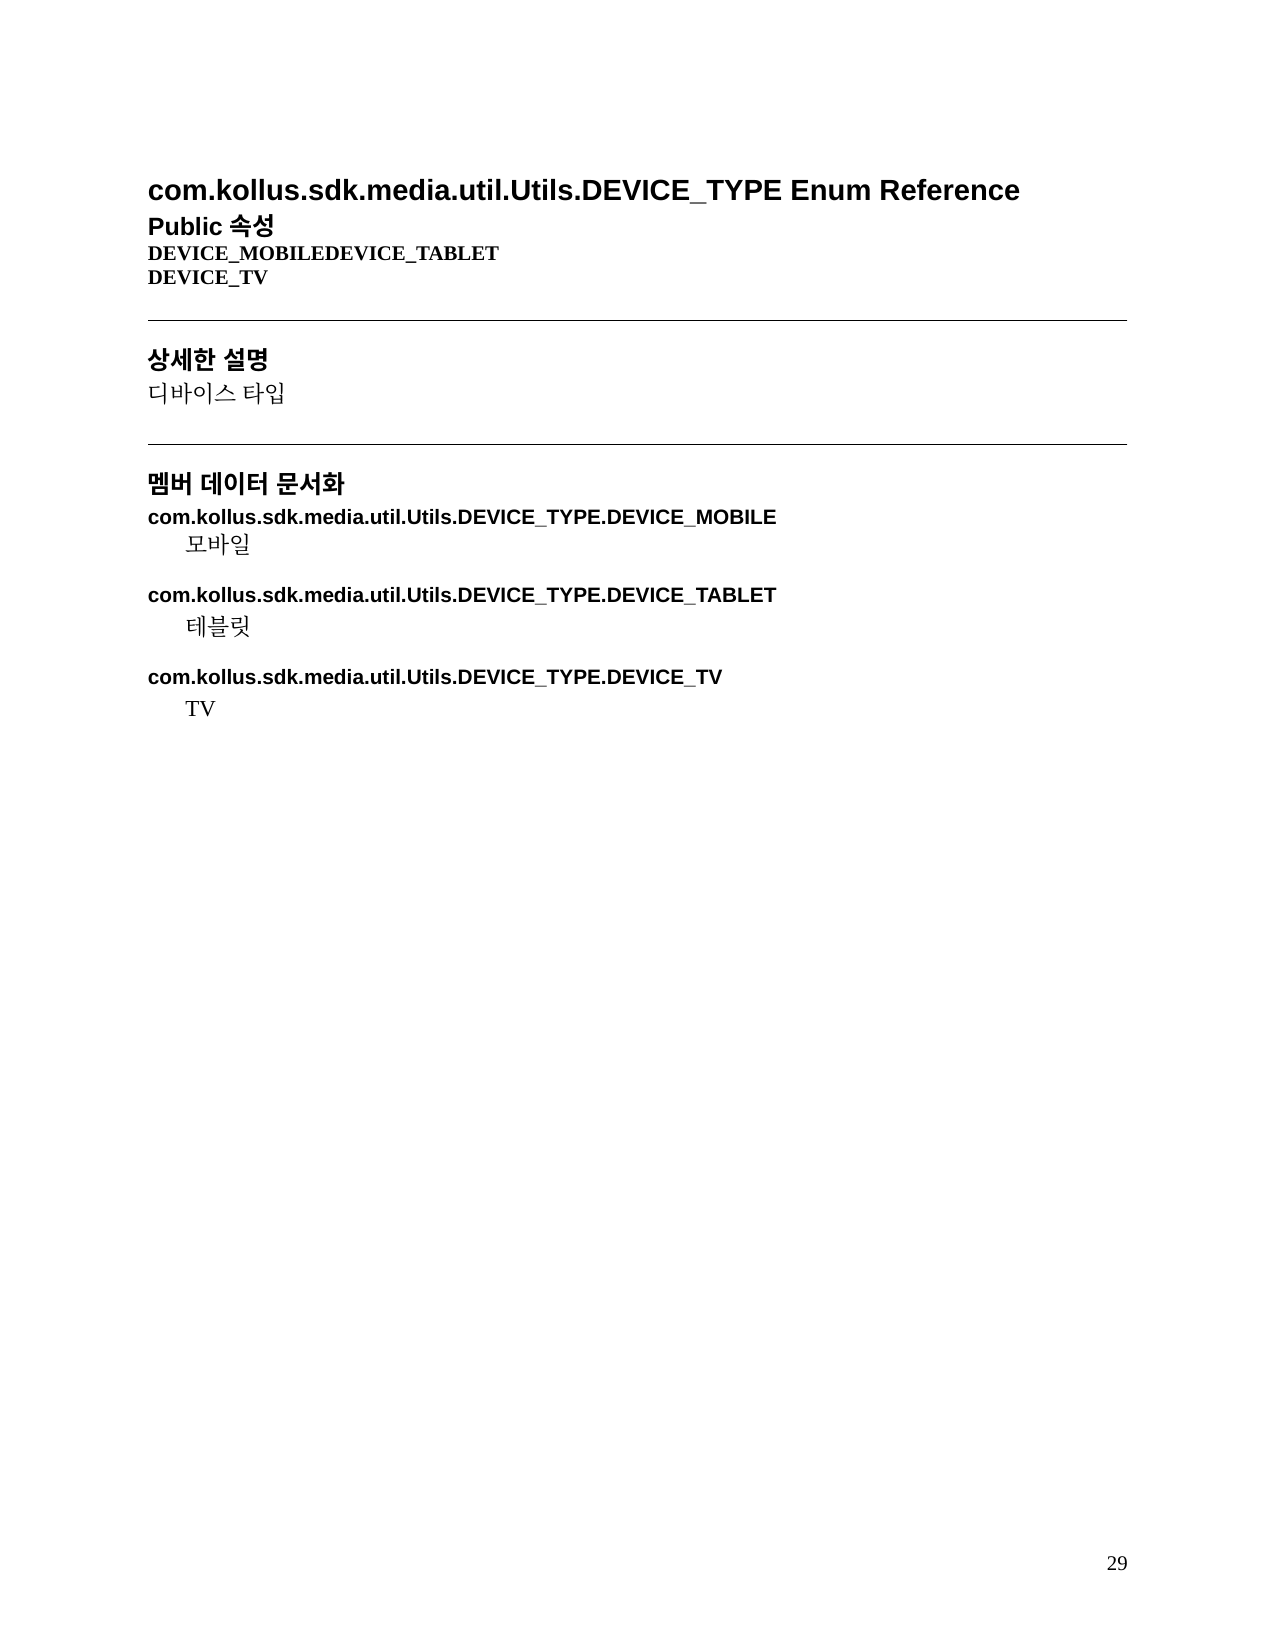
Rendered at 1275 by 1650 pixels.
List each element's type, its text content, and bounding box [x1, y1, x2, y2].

subtitle 멤버 데이터 문서화 [148, 470, 1127, 498]
list DEVICE_MOBILEDEVICE_TABLET [148, 241, 1127, 265]
text 디바이스 타입 [148, 381, 1127, 407]
subtitle com.kollus.sdk.media.util.Utils.DEVICE_TYPE.DEVICE_TV [148, 665, 1127, 689]
text TV [185, 695, 1127, 721]
list DEVICE_TV [148, 265, 1127, 289]
text com.kollus.sdk.media.util.Utils.DEVICE_TYPE.DEVICE_MOBILE [148, 505, 1127, 529]
text com.kollus.sdk.media.util.Utils.DEVICE_TYPEPublic 속성 [148, 212, 1127, 241]
subtitle 상세한 설명 [148, 346, 1127, 374]
subtitle com.kollus.sdk.media.util.Utils.DEVICE_TYPE.DEVICE_TABLET [148, 583, 1127, 607]
text 테블릿 [185, 613, 1127, 640]
text 모바일 [185, 532, 1127, 558]
subtitle com.kollus.sdk.media.util.Utils.DEVICE_TYPE Enum Reference [148, 173, 1127, 206]
